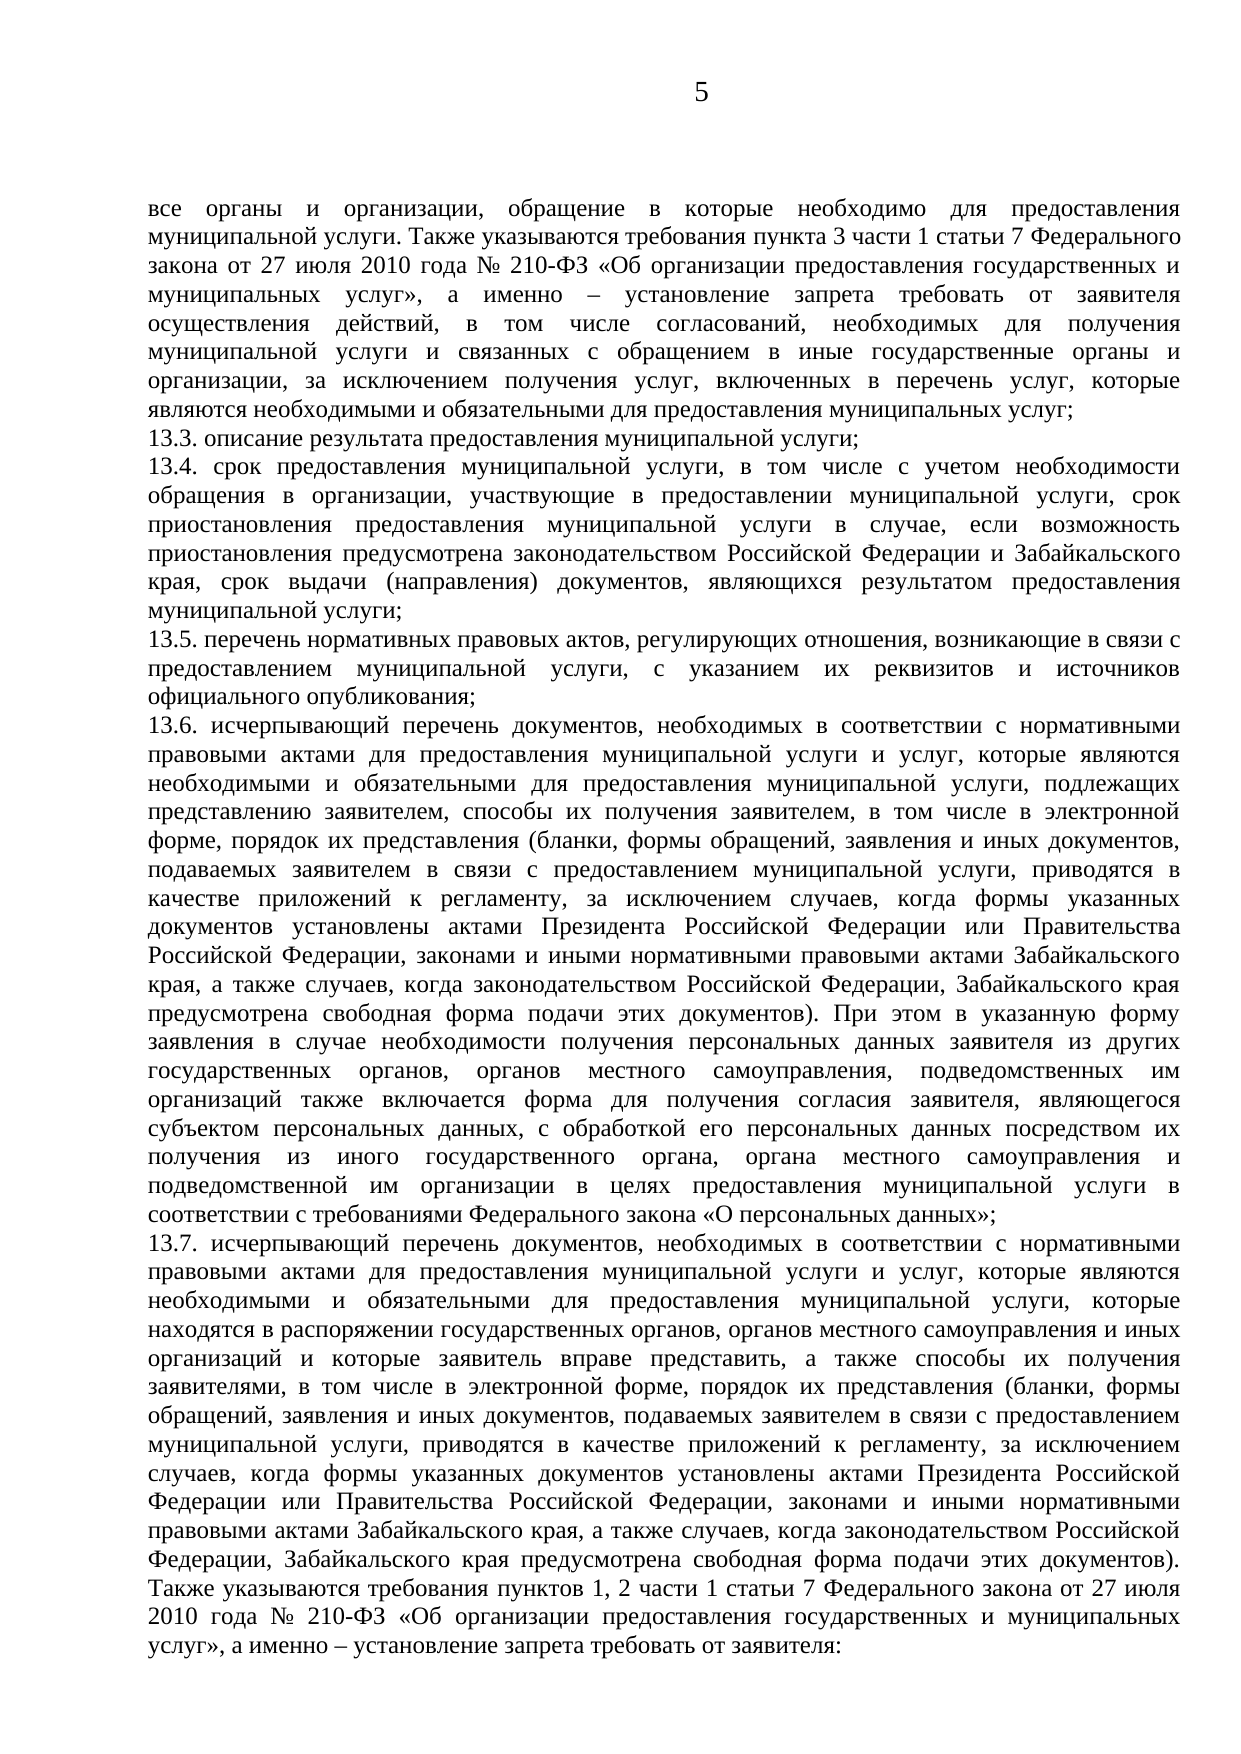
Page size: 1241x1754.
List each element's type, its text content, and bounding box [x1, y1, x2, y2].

text 13.7. исчерпывающий перечень документов, необходимых в соответствии с нормативными правовыми актами для предоставления муниципальной услуги и услуг, которые являются необходимыми и обязательными для предоставления муниципальной услуги, которые находятся в распоряжении государственных органов, органов местного самоуправления и иных организаций и которые заявитель вправе представить, а также способы их получения заявителями, в том числе в электронной форме, порядок их представления (бланки, формы обращений, заявления и иных документов, подаваемых заявителем в связи с предоставлением муниципальной услуги, приводятся в качестве приложений к регламенту, за исключением случаев, когда формы указанных документов установлены актами Президента Российской Федерации или Правительства Российской Федерации, законами и иными нормативными правовыми актами Забайкальского края, а также случаев, когда законодательством Российской Федерации, Забайкальского края предусмотрена свободная форма подачи этих документов). Также указываются требования пунктов 1, 2 части 1 статьи 7 Федерального закона от 27 июля 2010 года № 210-ФЗ «Об организации предоставления государственных и муниципальных услуг», а именно – установление запрета требовать от заявителя: [148, 1228, 1181, 1659]
text 13.4. срок предоставления муниципальной услуги, в том числе с учетом необходимости обращения в организации, участвующие в предоставлении муниципальной услуги, срок приостановления предоставления муниципальной услуги в случае, если возможность приостановления предусмотрена законодательством Российской Федерации и Забайкальского края, срок выдачи (направления) документов, являющихся результатом предоставления муниципальной услуги; [148, 451, 1181, 624]
text 13.3. описание результата предоставления муниципальной услуги; [148, 423, 1181, 451]
text 13.5. перечень нормативных правовых актов, регулирующих отношения, возникающие в связи с предоставлением муниципальной услуги, с указанием их реквизитов и источников официального опубликования; [148, 624, 1181, 710]
text 13.6. исчерпывающий перечень документов, необходимых в соответствии с нормативными правовыми актами для предоставления муниципальной услуги и услуг, которые являются необходимыми и обязательными для предоставления муниципальной услуги, подлежащих представлению заявителем, способы их получения заявителем, в том числе в электронной форме, порядок их представления (бланки, формы обращений, заявления и иных документов, подаваемых заявителем в связи с предоставлением муниципальной услуги, приводятся в качестве приложений к регламенту, за исключением случаев, когда формы указанных документов установлены актами Президента Российской Федерации или Правительства Российской Федерации, законами и иными нормативными правовыми актами Забайкальского края, а также случаев, когда законодательством Российской Федерации, Забайкальского края предусмотрена свободная форма подачи этих документов). При этом в указанную форму заявления в случае необходимости получения персональных данных заявителя из других государственных органов, органов местного самоуправления, подведомственных им организаций также включается форма для получения согласия заявителя, являющегося субъектом персональных данных, с обработкой его персональных данных посредством их получения из иного государственного органа, органа местного самоуправления и подведомственной им организации в целях предоставления муниципальной услуги в соответствии с требованиями Федерального закона «О персональных данных»; [148, 710, 1181, 1228]
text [148, 193, 1181, 423]
